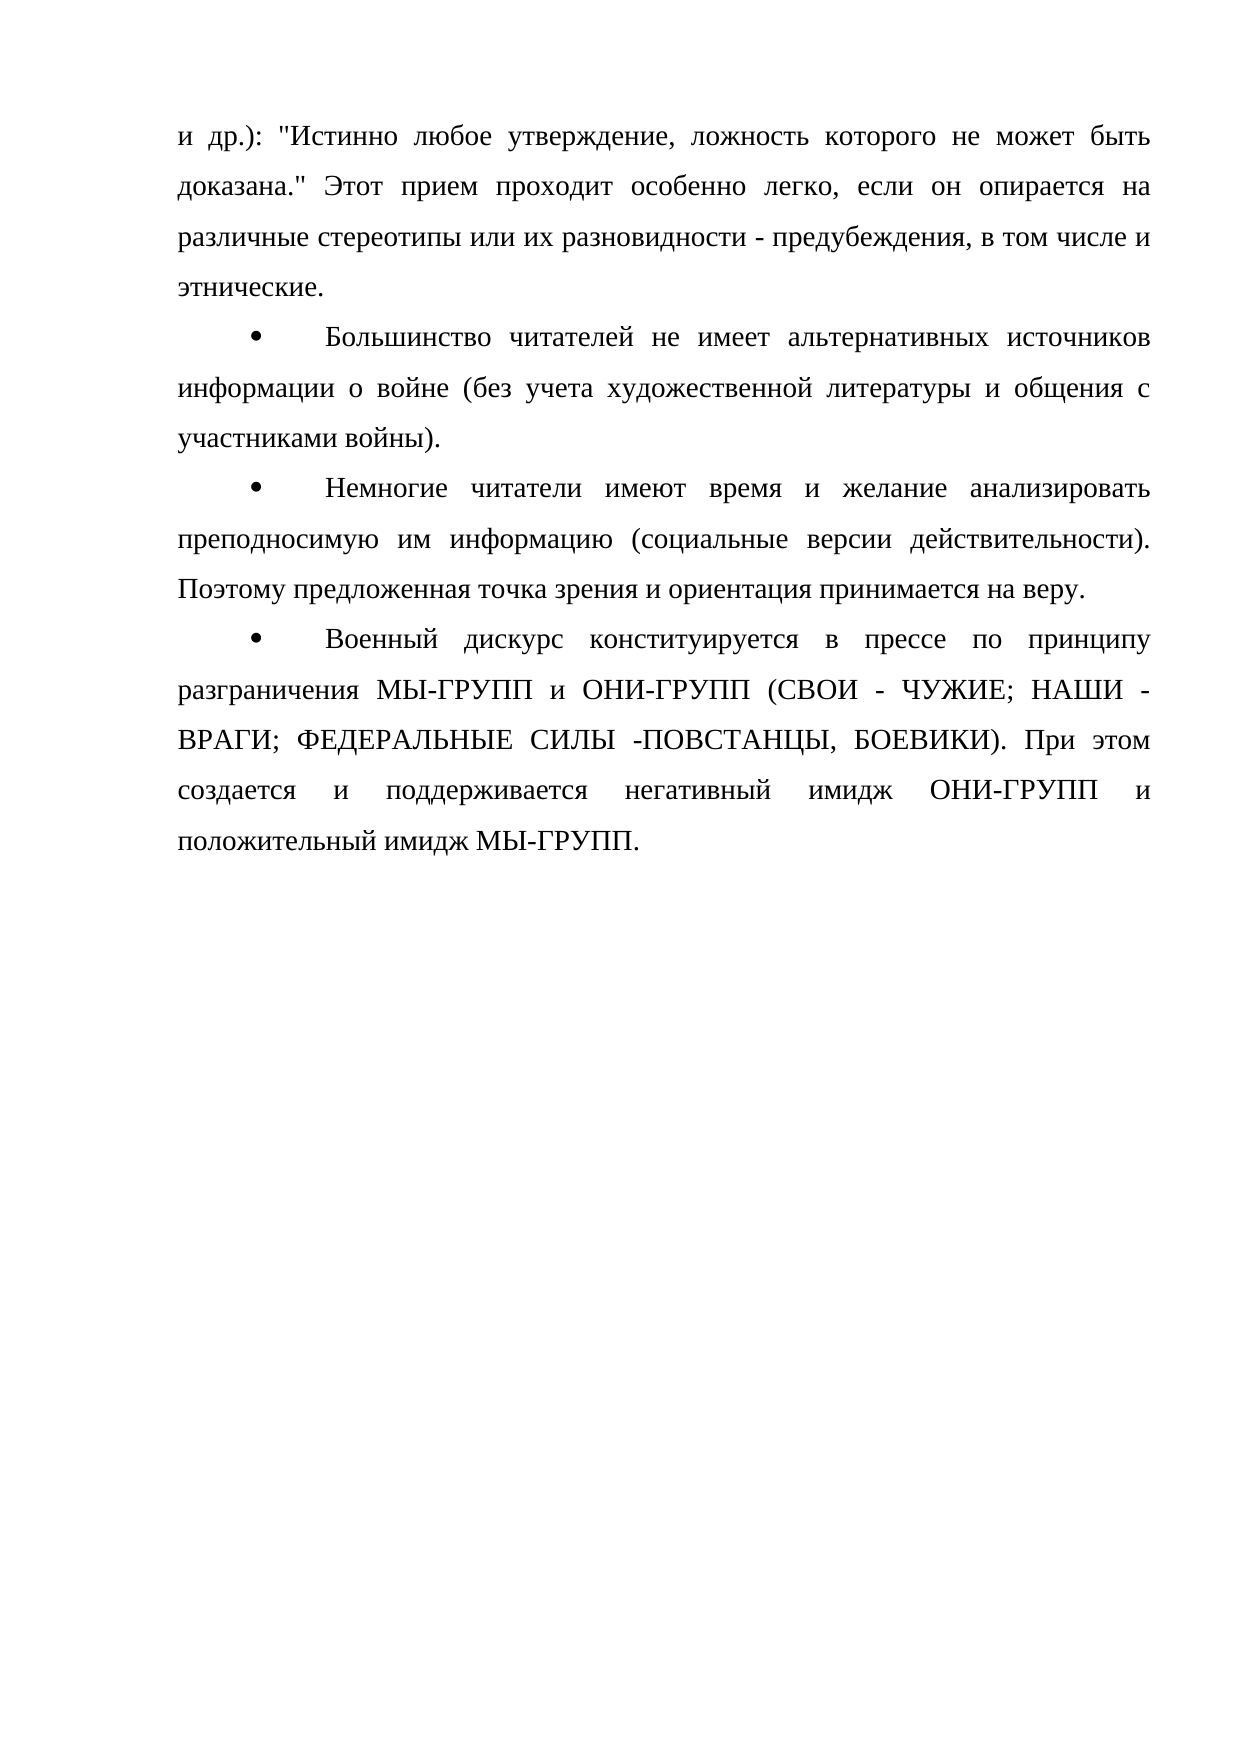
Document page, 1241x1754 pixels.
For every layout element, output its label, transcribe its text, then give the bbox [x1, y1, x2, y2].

list Немногие читатели имеют время и желание анализировать преподносимую им информацию (социальные версии действительности). Поэтому предложенная точка зрения и ориентация принимается на веру. [177, 470, 1152, 605]
list Военный дискурс конституируется в прессе по принципу разграничения МЫ-ГРУПП и ОНИ-ГРУПП (СВОИ - ЧУЖИЕ; НАШИ - ВРАГИ; ФЕДЕРАЛЬНЫЕ СИЛЫ -ПОВСТАНЦЫ, БОЕВИКИ). При этом создается и поддерживается негативный имидж ОНИ-ГРУПП и положительный имидж МЫ-ГРУПП. [177, 621, 1152, 856]
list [177, 118, 1152, 303]
list Большинство читателей не имеет альтернативных источников информации о войне (без учета художественной литературы и общения с участниками войны). [177, 319, 1152, 454]
